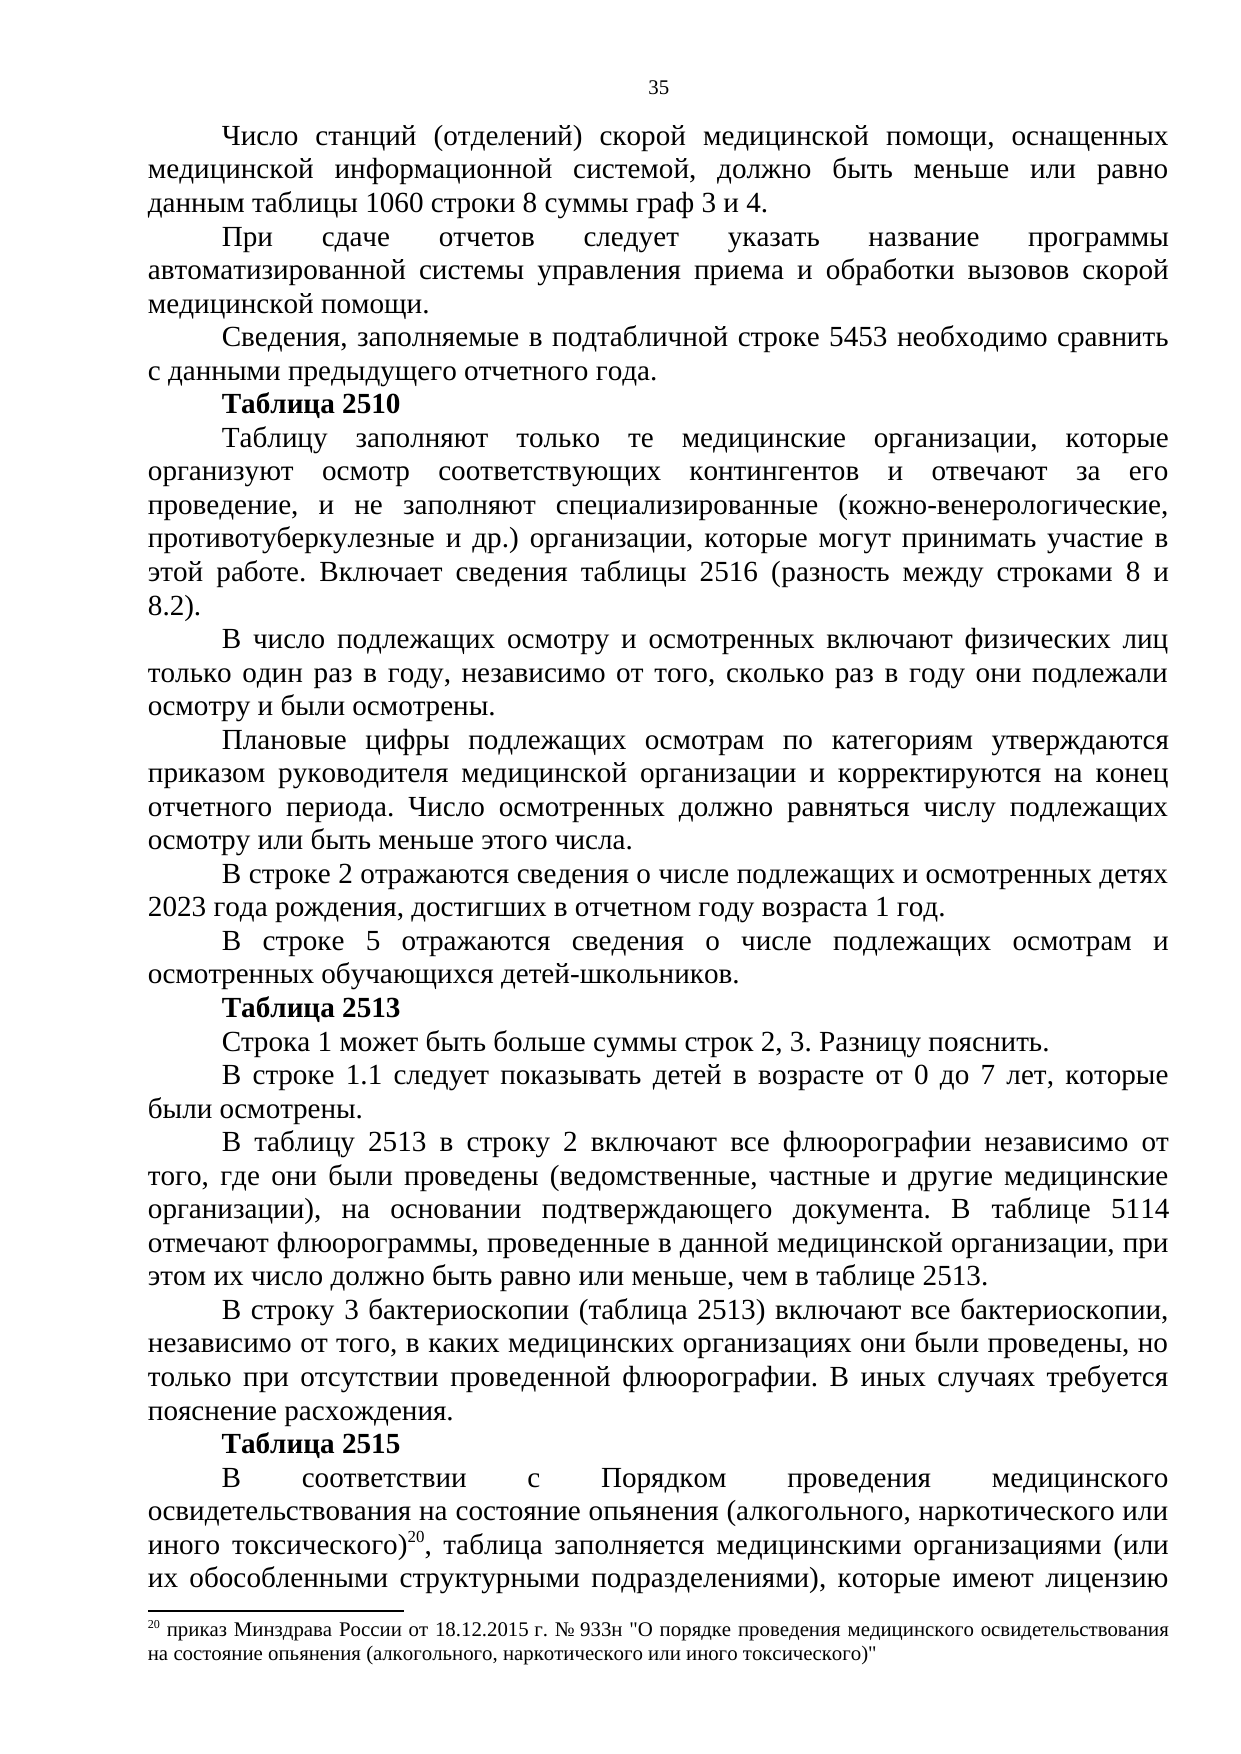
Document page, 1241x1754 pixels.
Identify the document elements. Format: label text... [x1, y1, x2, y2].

text В строке 1.1 следует показывать детей в возрасте от 0 до 7 лет, которые были осмотрены. [148, 1057, 1169, 1124]
text Число станций (отделений) скорой медицинской помощи, оснащенных медицинской информационной системой, должно быть меньше или равно данным таблицы 1060 строки 8 суммы граф 3 и 4. [148, 118, 1169, 219]
text В таблицу 2513 в строку 2 включают все флюорографии независимо от того, где они были проведены (ведомственные, частные и другие медицинские организации), на основании подтверждающего документа. В таблице 5114 отмечают флюорограммы, проведенные в данной медицинской организации, при этом их число должно быть равно или меньше, чем в таблице 2513. [148, 1124, 1169, 1292]
text Таблица 2515 [148, 1426, 1169, 1460]
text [148, 1460, 1169, 1594]
text В число подлежащих осмотру и осмотренных включают физических лиц только один раз в году, независимо от того, сколько раз в году они подлежали осмотру и были осмотрены. [148, 621, 1169, 722]
text Таблицу заполняют только те медицинские организации, которые организуют осмотр соответствующих контингентов и отвечают за его проведение, и не заполняют специализированные (кожно-венерологические, противотуберкулезные и др.) организации, которые могут принимать участие в этой работе. Включает сведения таблицы 2516 (разность между строками 8 и 8.2). [148, 420, 1169, 621]
text Сведения, заполняемые в подтабличной строке 5453 необходимо сравнить с данными предыдущего отчетного года. [148, 319, 1169, 386]
text Таблица 2510 [148, 386, 1169, 420]
text В строке 2 отражаются сведения о числе подлежащих и осмотренных детях 2023 года рождения, достигших в отчетном году возраста 1 год. [148, 856, 1169, 923]
text Строка 1 может быть больше суммы строк 2, 3. Разницу пояснить. [148, 1024, 1169, 1057]
text При сдаче отчетов следует указать название программы автоматизированной системы управления приема и обработки вызовов скорой медицинской помощи. [148, 219, 1169, 319]
text В строке 5 отражаются сведения о числе подлежащих осмотрам и осмотренных обучающихся детей-школьников. [148, 923, 1169, 990]
text Плановые цифры подлежащих осмотрам по категориям утверждаются приказом руководителя медицинской организации и корректируются на конец отчетного периода. Число осмотренных должно равняться числу подлежащих осмотру или быть меньше этого числа. [148, 722, 1169, 856]
text В строку 3 бактериоскопии (таблица 2513) включают все бактериоскопии, независимо от того, в каких медицинских организациях они были проведены, но только при отсутствии проведенной флюорографии. В иных случаях требуется пояснение расхождения. [148, 1292, 1169, 1426]
text Таблица 2513 [148, 990, 1169, 1024]
